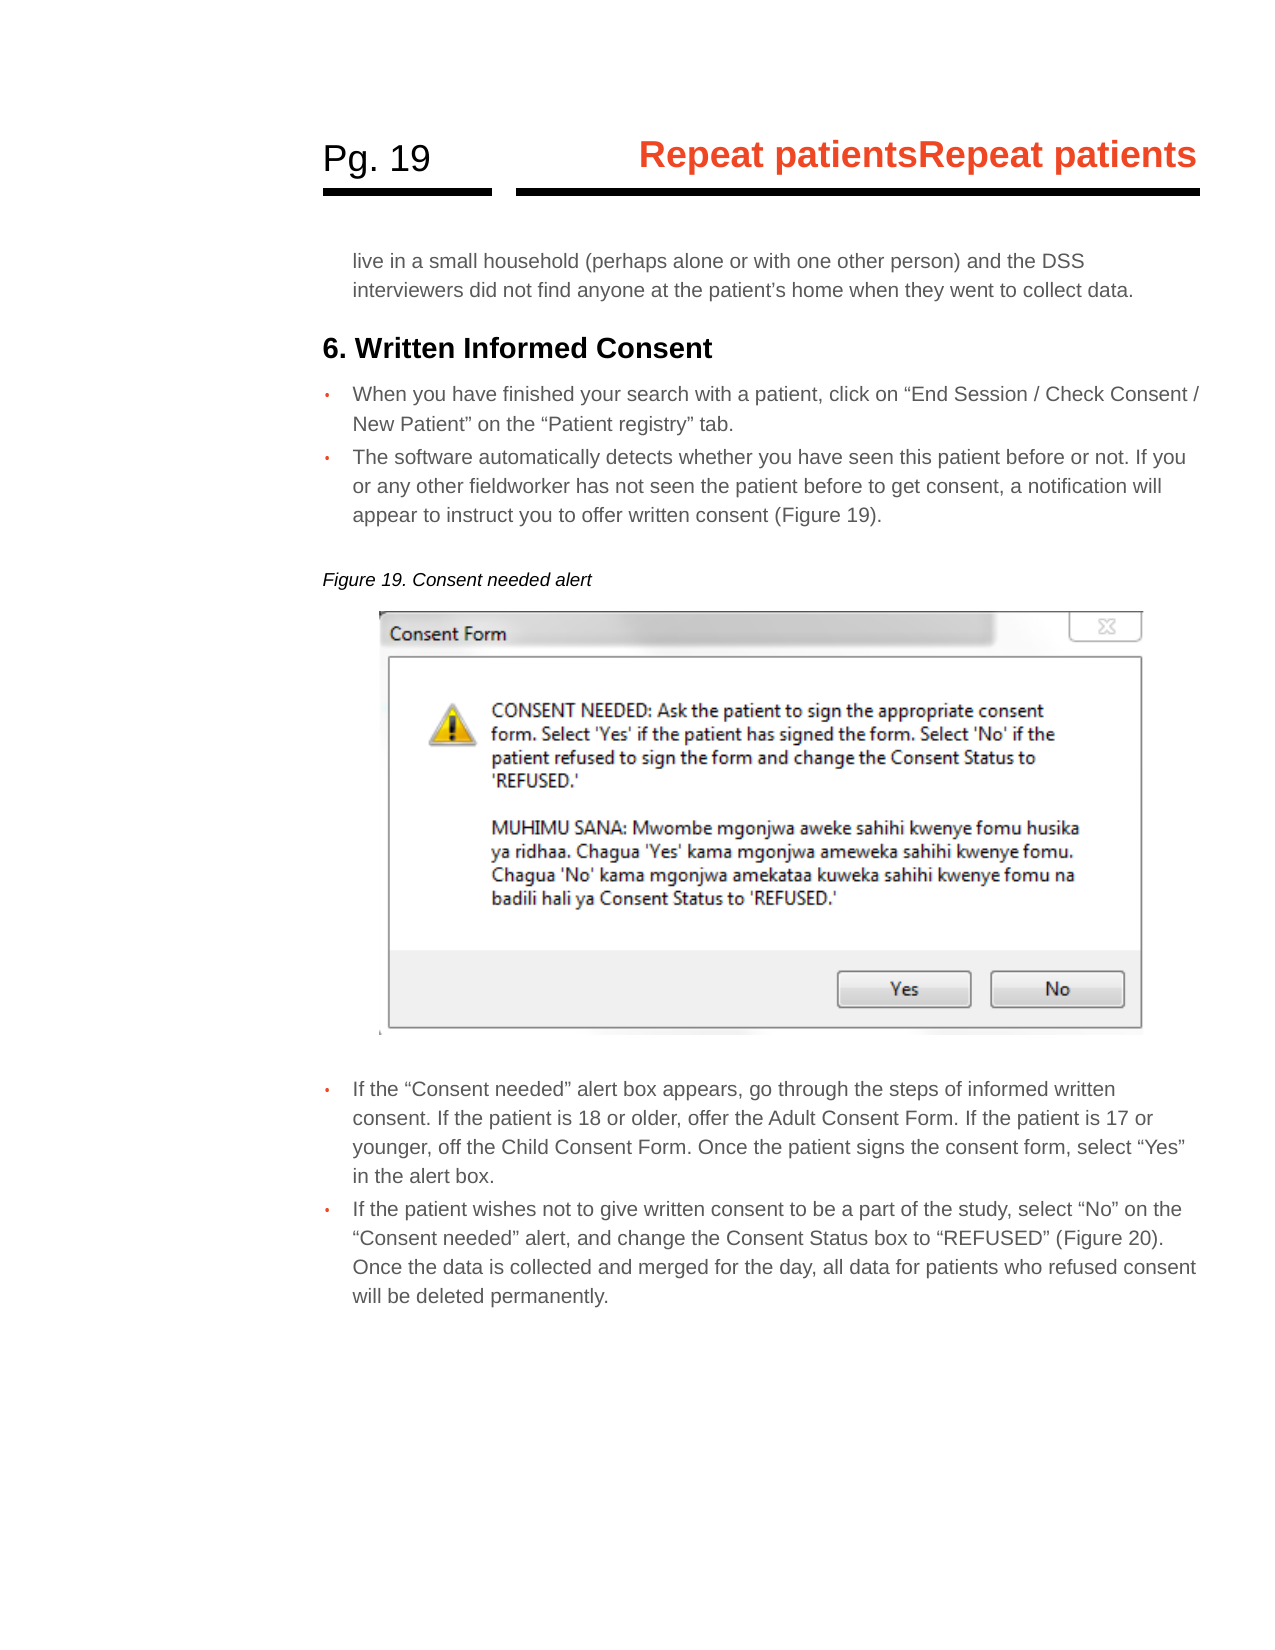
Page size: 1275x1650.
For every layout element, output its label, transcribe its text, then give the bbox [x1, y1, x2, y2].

subtitle 6. Written Informed Consent [322, 331, 1200, 365]
picture [379, 611, 1144, 1035]
list The software automatically detects whether you have seen this patient before or not. If you or any other fieldworker has not seen the patient before to get consent, a notification will appear to instruct you to offer written consent (Figure 19). [322, 445, 1200, 527]
text Figure 19. Consent needed alert [322, 569, 1200, 591]
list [322, 249, 1200, 301]
list If the patient wishes not to give written consent to be a part of the study, select “No” on the “Consent needed” alert, and change the Consent Status box to “REFUSED” (Figure 20). Once the data is collected and merged for the day, all data for patients who refused consent will be deleted permanently. [322, 1197, 1200, 1308]
list When you have finished your search with a patient, click on “End Session / Check Consent / New Patient” on the “Patient registry” tab. [322, 382, 1200, 436]
list If the “Consent needed” alert box appears, go through the steps of informed written consent. If the patient is 18 or older, offer the Adult Consent Form. If the patient is 17 or younger, off the Child Consent Form. Once the patient signs the consent form, select “Yes” in the alert box. [322, 1077, 1200, 1188]
